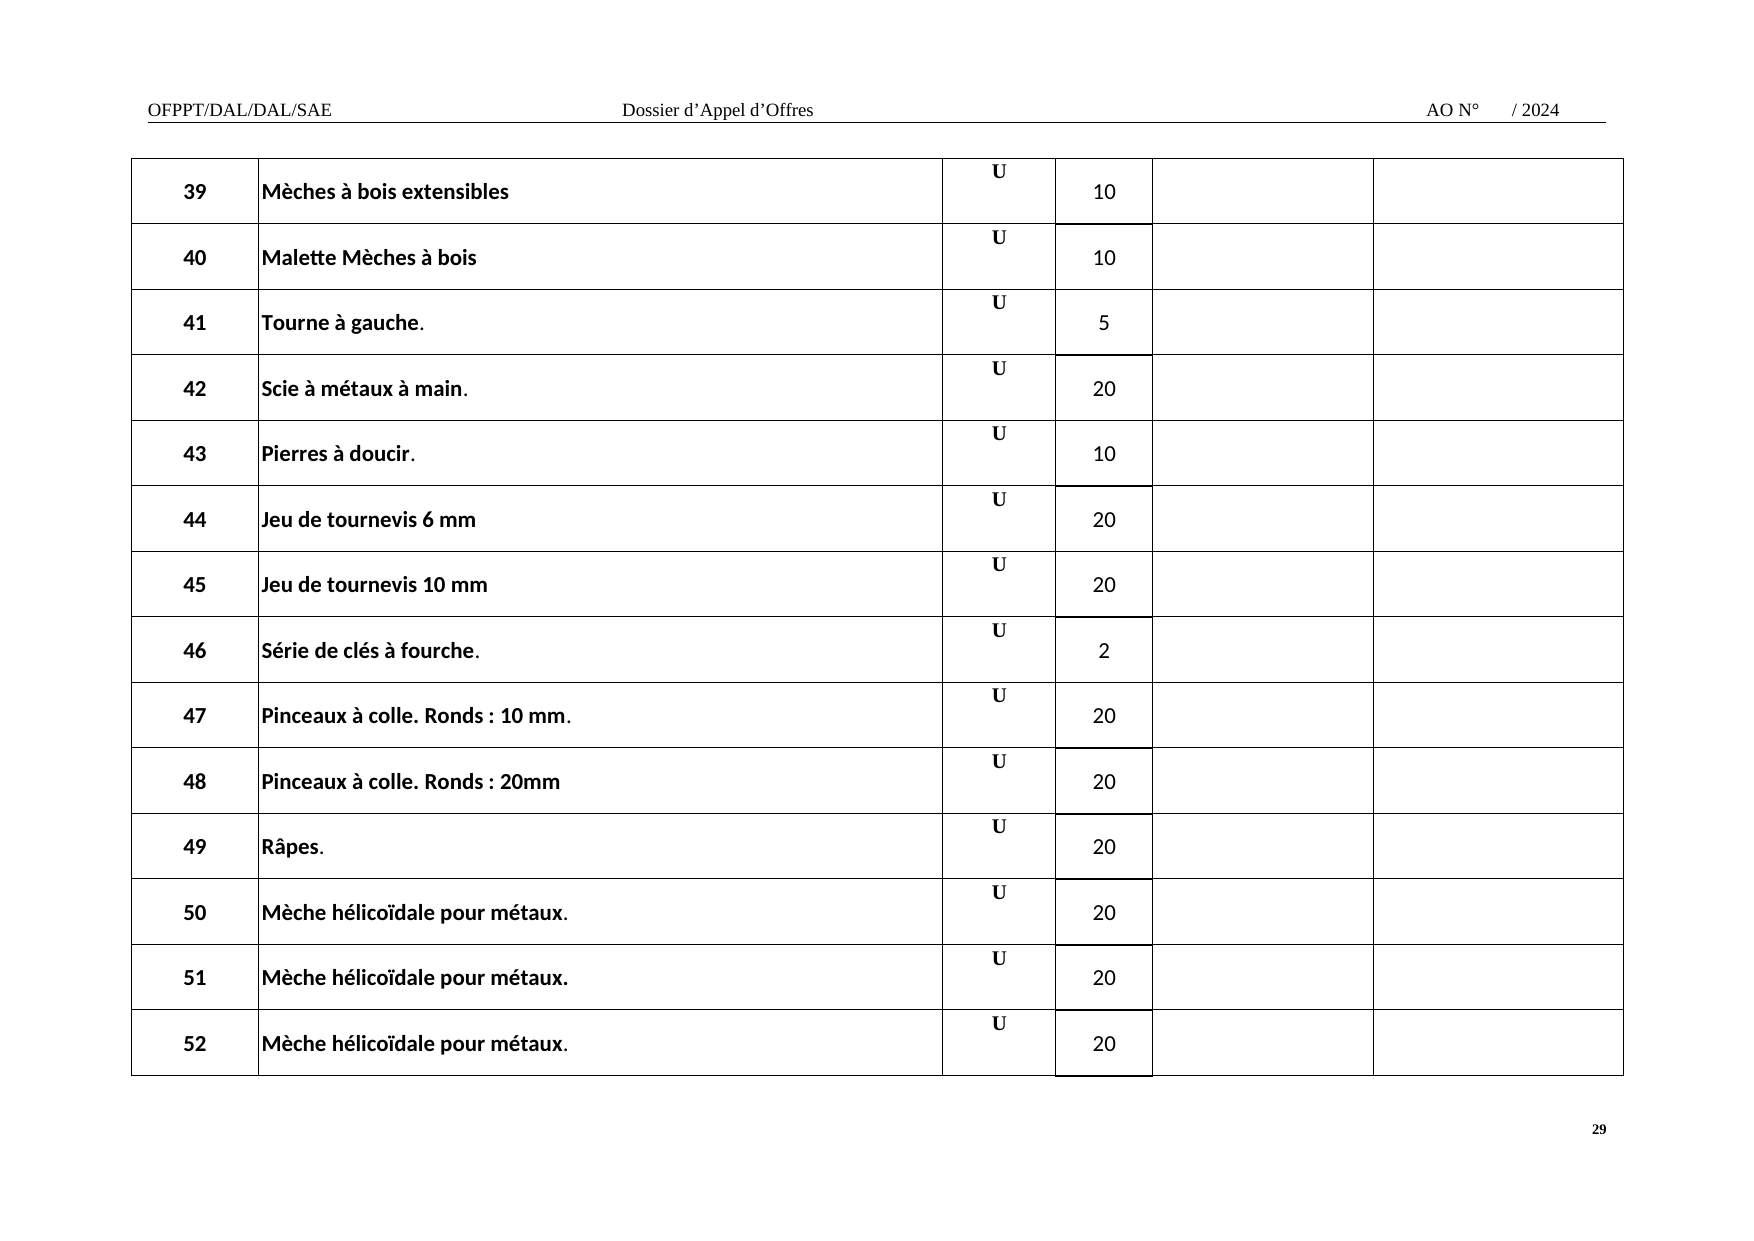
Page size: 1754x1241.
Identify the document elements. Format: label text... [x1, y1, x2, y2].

table_cell Malette Mèches à bois [259, 224, 942, 289]
table_cell [1153, 552, 1373, 616]
table_cell Scie à métaux à main. [259, 355, 942, 420]
table_cell [1153, 159, 1373, 223]
table_cell [1374, 486, 1623, 551]
table_cell 44 [132, 486, 258, 551]
table_cell [1374, 683, 1623, 747]
table_cell 40 [132, 224, 258, 289]
table_cell U [943, 486, 1055, 551]
table_cell [1374, 224, 1623, 289]
table_cell [1153, 486, 1373, 551]
table_cell Mèche hélicoïdale pour métaux. [259, 879, 942, 944]
table_cell 20 [1056, 815, 1152, 878]
table_cell [1153, 1010, 1373, 1075]
table_cell 47 [132, 683, 258, 747]
table_cell 5 [1056, 290, 1152, 354]
table_cell 49 [132, 814, 258, 878]
table_cell 10 [1056, 159, 1152, 223]
table_cell U [943, 421, 1055, 485]
table_cell 52 [132, 1010, 258, 1075]
table_cell [1153, 683, 1373, 747]
table_cell [1374, 290, 1623, 354]
table_cell [1153, 879, 1373, 944]
table_cell [1374, 748, 1623, 813]
table_cell [1153, 617, 1373, 682]
table_cell U [943, 683, 1055, 747]
table_cell 20 [1056, 552, 1152, 616]
table_cell 20 [1056, 749, 1152, 813]
table_cell 45 [132, 552, 258, 616]
table_cell Mèches à bois extensibles [259, 159, 942, 223]
table_cell [1153, 421, 1373, 485]
table_cell 48 [132, 748, 258, 813]
table_cell Jeu de tournevis 10 mm [259, 552, 942, 616]
table_cell U [943, 617, 1055, 682]
table_cell 10 [1056, 225, 1152, 289]
table_cell 41 [132, 290, 258, 354]
table_cell 20 [1056, 1011, 1152, 1075]
table_cell U [943, 552, 1055, 616]
table_cell [1374, 617, 1623, 682]
table_cell 2 [1056, 618, 1152, 682]
table_cell Pierres à doucir. [259, 421, 942, 485]
table_cell [1374, 421, 1623, 485]
table_cell [1374, 879, 1623, 944]
table_cell [1153, 748, 1373, 813]
table_cell Pinceaux à colle. Ronds : 10 mm. [259, 683, 942, 747]
table_cell U [943, 224, 1055, 289]
table_cell 20 [1056, 880, 1152, 944]
table_cell [1153, 355, 1373, 420]
table_cell Série de clés à fourche. [259, 617, 942, 682]
table_cell 46 [132, 617, 258, 682]
table_cell [1153, 290, 1373, 354]
table_cell [1153, 224, 1373, 289]
table_cell [1153, 814, 1373, 878]
table_cell 50 [132, 879, 258, 944]
table_cell [1374, 552, 1623, 616]
table_cell U [943, 159, 1055, 223]
table_cell 20 [1056, 487, 1152, 551]
table_cell Pinceaux à colle. Ronds : 20mm [259, 748, 942, 813]
table_cell [1153, 945, 1373, 1009]
table_cell U [943, 814, 1055, 878]
table_cell Mèche hélicoïdale pour métaux. [259, 945, 942, 1009]
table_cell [259, 1010, 942, 1075]
table_cell Râpes. [259, 814, 942, 878]
table_cell U [943, 290, 1055, 354]
table_cell [1374, 814, 1623, 878]
table_cell U [943, 355, 1055, 420]
table_cell 20 [1056, 683, 1152, 747]
table_cell 20 [1056, 946, 1152, 1009]
table_cell [1374, 159, 1623, 223]
table_cell U [943, 748, 1055, 813]
table_cell 20 [1056, 356, 1152, 420]
table_cell [1374, 355, 1623, 420]
table_cell U [943, 945, 1055, 1009]
table_cell U [943, 879, 1055, 944]
table_cell 42 [132, 355, 258, 420]
table_cell 10 [1056, 421, 1152, 485]
table_cell 43 [132, 421, 258, 485]
table_cell U [943, 1010, 1055, 1075]
table_cell [1374, 1010, 1623, 1075]
table_cell Tourne à gauche. [259, 290, 942, 354]
table_cell 39 [132, 159, 258, 223]
table_cell [1374, 945, 1623, 1009]
table_cell 51 [132, 945, 258, 1009]
table_cell Jeu de tournevis 6 mm [259, 486, 942, 551]
